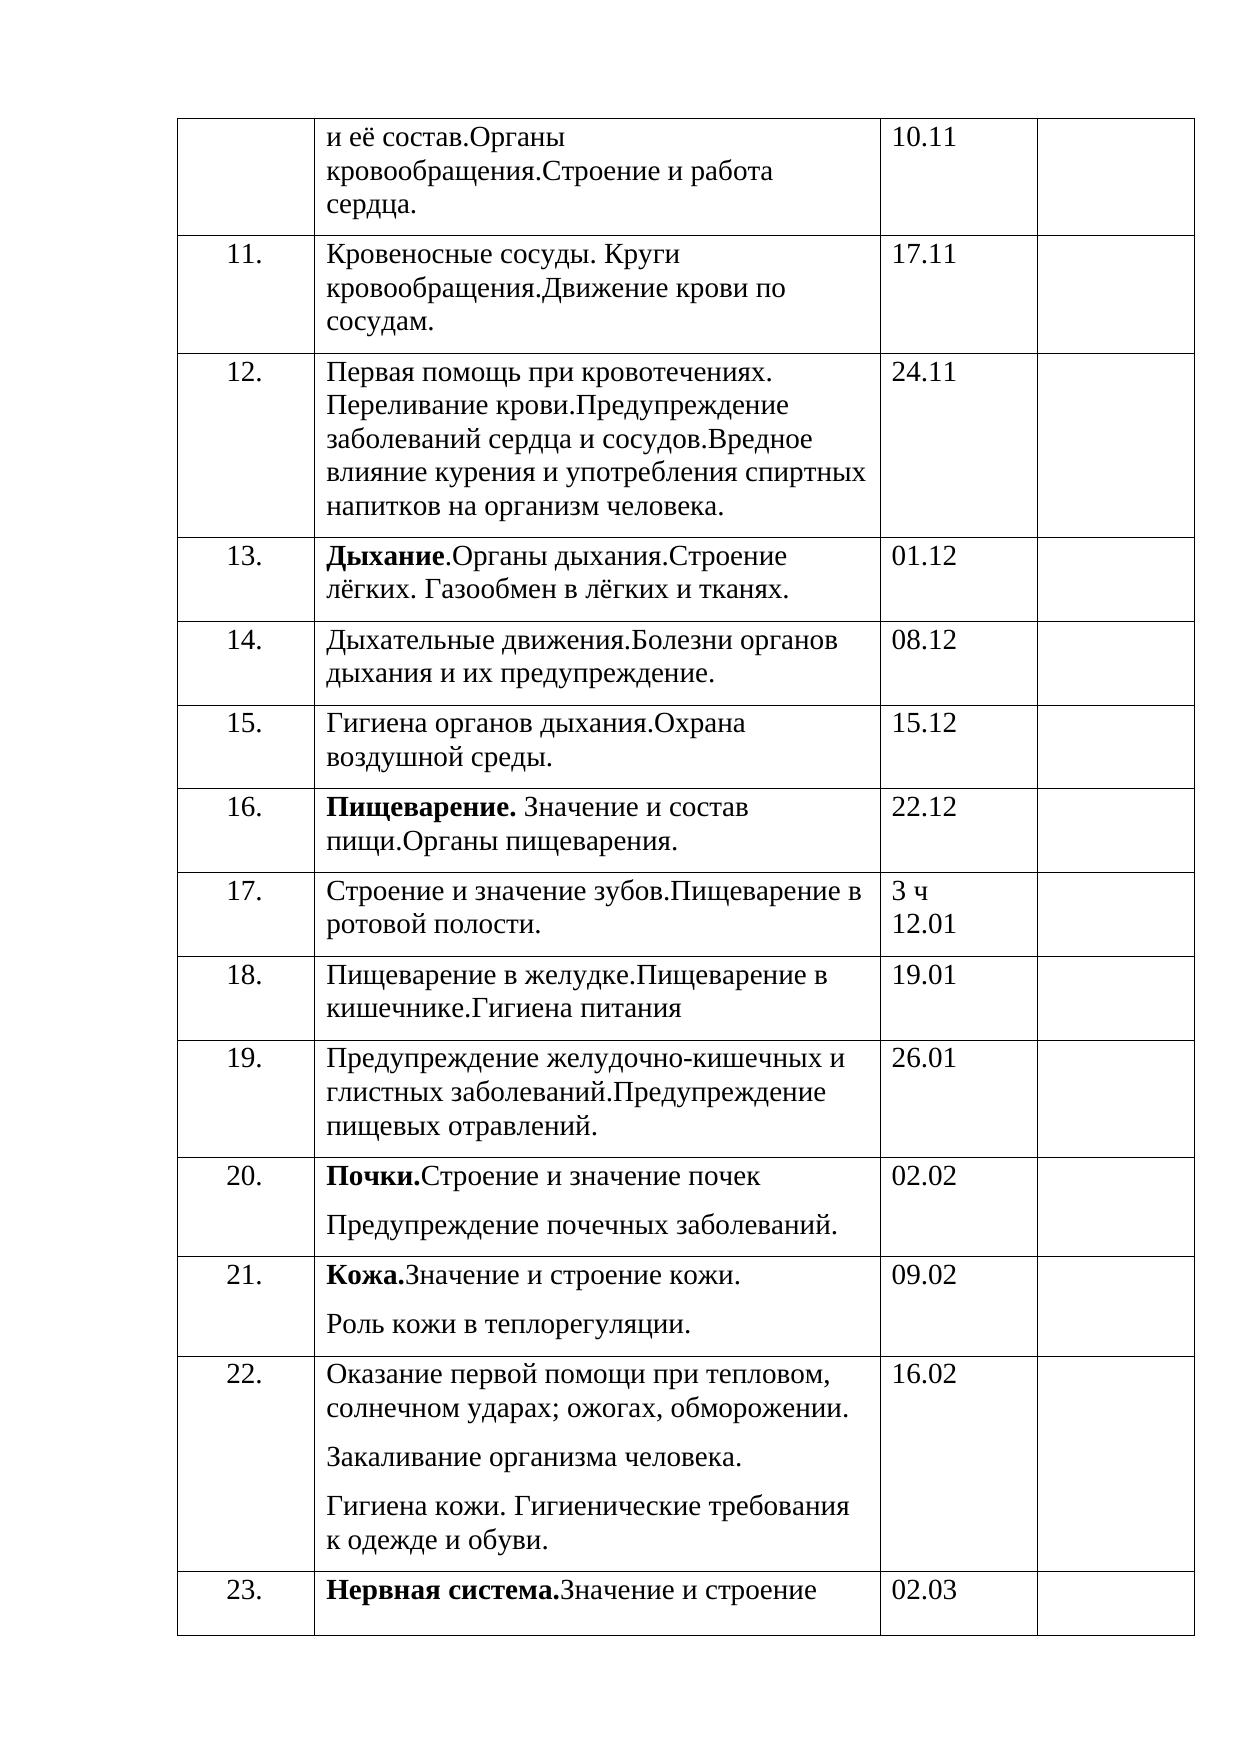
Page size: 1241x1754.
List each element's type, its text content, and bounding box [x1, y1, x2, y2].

table_cell 24.11 [881, 354, 1037, 537]
table_cell [1038, 1572, 1194, 1635]
table_cell [1038, 1158, 1194, 1256]
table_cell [315, 1572, 880, 1635]
table_cell Строение и значение зубов.Пищеварение в ротовой полости. [315, 873, 880, 956]
table_cell [178, 1041, 314, 1157]
table_cell [178, 354, 314, 537]
table_cell [178, 789, 314, 872]
table_cell [1038, 236, 1194, 353]
table_cell [1038, 706, 1194, 788]
table_cell Кровеносные сосуды. Круги кровообращения.Движение крови по сосудам. [315, 236, 880, 353]
table_cell [1038, 1257, 1194, 1356]
table_cell Кожа.Значение и строение кожи. Роль кожи в теплорегуляции. [315, 1257, 880, 1356]
table_cell [1038, 957, 1194, 1039]
table_cell [1038, 873, 1194, 956]
table_cell Почки.Строение и значение почек Предупреждение почечных заболеваний. [315, 1158, 880, 1256]
table_cell 09.02 [881, 1257, 1037, 1356]
table_cell 15.12 [881, 706, 1037, 788]
table_cell [1038, 789, 1194, 872]
table_cell 02.02 [881, 1158, 1037, 1256]
table_cell [178, 236, 314, 353]
table_cell [1038, 354, 1194, 537]
table_cell Дыхательные движения.Болезни органов дыхания и их предупреждение. [315, 622, 880, 704]
table_cell [1038, 622, 1194, 704]
table_cell [1038, 538, 1194, 621]
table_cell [315, 119, 880, 235]
table_cell [1038, 1041, 1194, 1157]
table_cell 22.12 [881, 789, 1037, 872]
table_cell [178, 538, 314, 621]
table_cell Пищеварение в желудке.Пищеварение в кишечнике.Гигиена питания [315, 957, 880, 1039]
table_cell 01.12 [881, 538, 1037, 621]
table_cell 08.12 [881, 622, 1037, 704]
table_cell [178, 119, 314, 235]
table_cell [178, 1572, 314, 1635]
table_cell 17.11 [881, 236, 1037, 353]
table_cell Оказание первой помощи при тепловом, солнечном ударах; ожогах, обморожении. Закаливание организма человека. Гигиена кожи. Гигиенические требования к одежде и обуви. [315, 1357, 880, 1571]
table_cell [178, 706, 314, 788]
table_cell [178, 1158, 314, 1256]
table_cell Дыхание.Органы дыхания.Строение лёгких. Газообмен в лёгких и тканях. [315, 538, 880, 621]
table_cell Первая помощь при кровотечениях. Переливание крови.Предупреждение заболеваний сердца и сосудов.Вредное влияние курения и употребления спиртных напитков на организм человека. [315, 354, 880, 537]
table_cell 26.01 [881, 1041, 1037, 1157]
table_cell 19.01 [881, 957, 1037, 1039]
table_cell Предупреждение желудочно-кишечных и глистных заболеваний.Предупреждение пищевых отравлений. [315, 1041, 880, 1157]
table_cell 16.02 [881, 1357, 1037, 1571]
table_cell 02.03 [881, 1572, 1037, 1635]
table_cell [178, 957, 314, 1039]
table_cell 2 ч 10.11 [881, 119, 1037, 235]
table_cell 3 ч 12.01 [881, 873, 1037, 956]
table_cell [1038, 119, 1194, 235]
table_cell [1038, 1357, 1194, 1571]
table_cell Гигиена органов дыхания.Охрана воздушной среды. [315, 706, 880, 788]
table_cell [178, 873, 314, 956]
table_cell [178, 1357, 314, 1571]
table_cell [178, 1257, 314, 1356]
table_cell Пищеварение. Значение и состав пищи.Органы пищеварения. [315, 789, 880, 872]
table_cell [178, 622, 314, 704]
